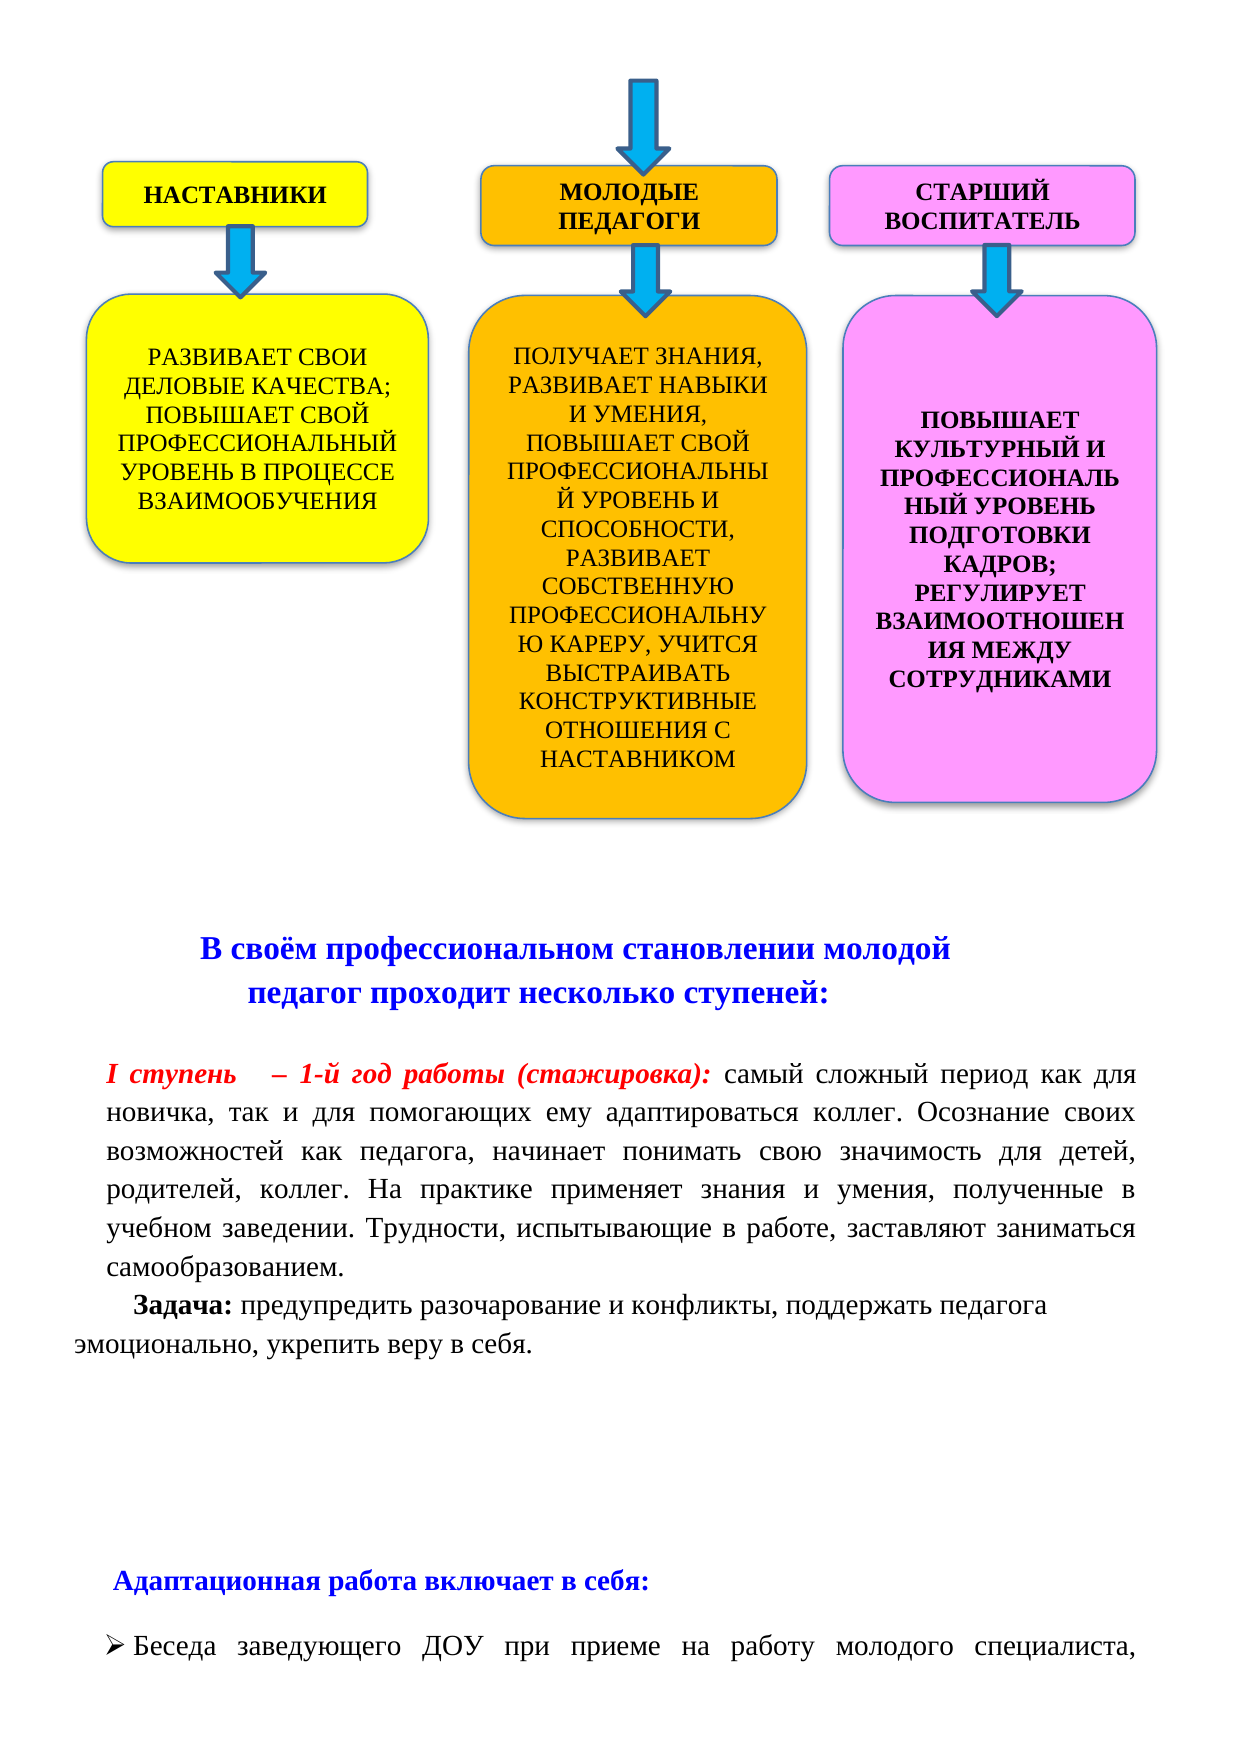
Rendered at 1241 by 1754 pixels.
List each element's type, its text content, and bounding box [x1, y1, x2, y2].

text В своём профессиональном становлении молодой педагог проходит несколько ступеней: [106, 928, 971, 1011]
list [103, 1628, 1137, 1661]
text Адаптационная работа включает в себя: [113, 1563, 1137, 1597]
text Задача: предупредить разочарование и конфликты, поддержать педагога эмоционально, укрепить веру в себя. [74, 1287, 1137, 1359]
subtitle I ступень – 1-й год работы (стажировка): самый сложный период как для новичка, так и для помогающих ему адаптироваться коллег. Осознание своих возможностей как педагога, начинает понимать свою значимость для детей, родителей, коллег. На практике применяет знания и умения, полученные в учебном заведении. Трудности, испытывающие в работе, заставляют заниматься самообразованием. [106, 1056, 1137, 1282]
